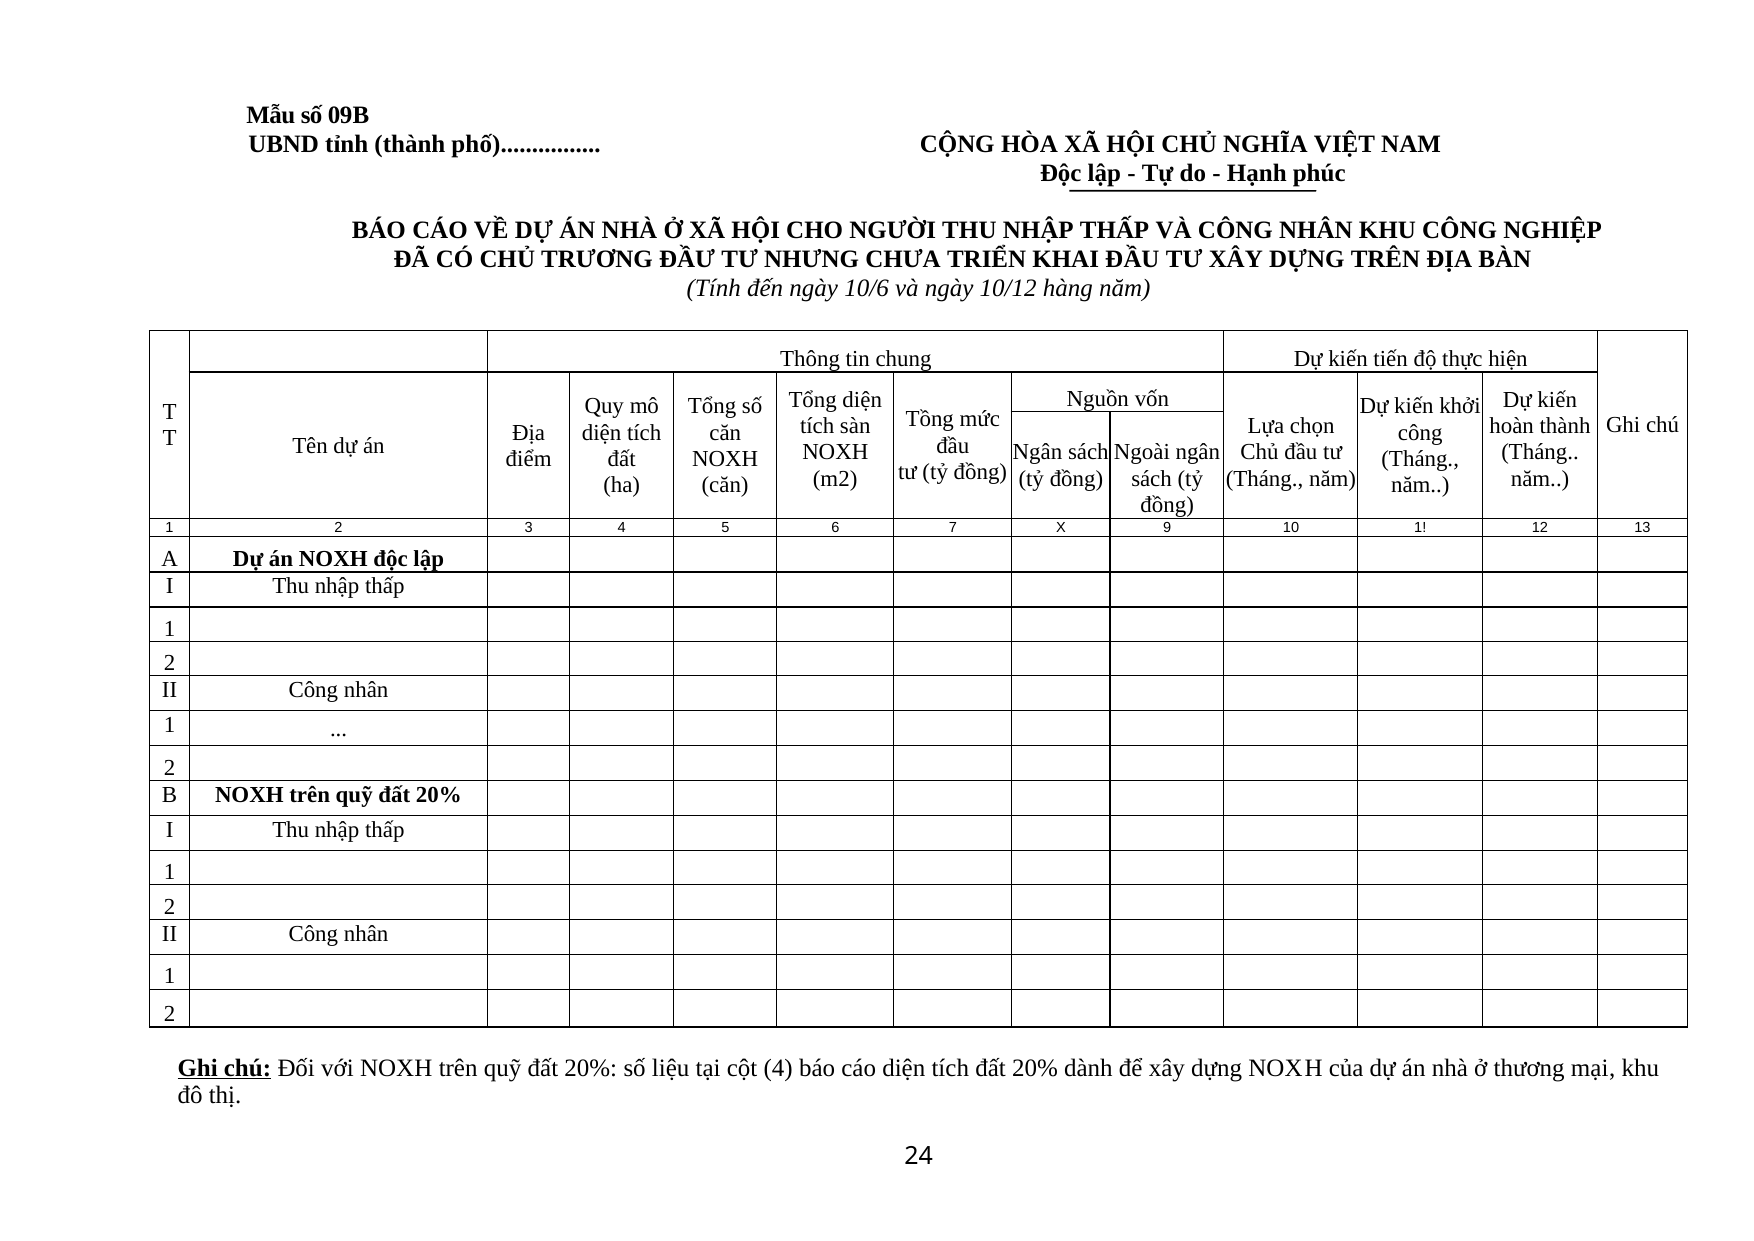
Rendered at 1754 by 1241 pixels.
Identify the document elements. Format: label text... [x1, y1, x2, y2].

table_cell [1012, 642, 1109, 675]
table_cell [777, 608, 893, 641]
table_cell [190, 885, 487, 919]
table_cell II [150, 676, 189, 710]
table_cell [1598, 816, 1687, 850]
table_cell 12 [1483, 519, 1597, 536]
table_cell [894, 537, 1011, 571]
table_cell [1483, 573, 1597, 606]
table_cell [570, 642, 673, 675]
table_cell [1111, 676, 1223, 710]
table_cell Dự kiến hoàn thành (Tháng.. năm..) [1483, 373, 1597, 517]
table_cell [777, 816, 893, 850]
table_cell [1012, 537, 1109, 571]
table_cell Tồng mức đầu tư (tỷ đồng) [894, 373, 1011, 517]
table_cell [1598, 781, 1687, 815]
table_cell Tên dự án [190, 373, 487, 517]
table_cell [674, 608, 776, 641]
table_cell [894, 920, 1011, 954]
table_cell 1 [150, 711, 189, 745]
table_cell [570, 573, 673, 606]
table_cell [1598, 990, 1687, 1026]
table_cell [1111, 573, 1223, 606]
table_cell [570, 746, 673, 780]
table_cell [190, 955, 487, 989]
table_cell [570, 955, 673, 989]
table_cell [1483, 711, 1597, 745]
table_cell [1111, 816, 1223, 850]
table_cell [674, 746, 776, 780]
table_cell [894, 573, 1011, 606]
table_cell [1358, 642, 1482, 675]
table_cell [1598, 920, 1687, 954]
text Ghi chú: Đối với NOXH trên quỹ đất 20%: số liệu tại cột (4) báo cáo diện tích đất 20% dành để xây dựng NOXH của dự án nhà ở thương mại, khu đô thị. [177, 1054, 1659, 1109]
text UBND tỉnh (thành phố) ................................... ........ CỘNG HÒA XÃ HỘI CHỦ NGHĨA VIỆT NAM [177, 129, 1659, 158]
table_cell [1598, 573, 1687, 606]
table_cell Thu nhập thấp [190, 816, 487, 850]
table_cell [894, 642, 1011, 675]
table_cell NOXH trên quỹ đất 20% [190, 781, 487, 815]
table_cell [1224, 711, 1357, 745]
table_cell [1224, 851, 1357, 884]
table_cell [1111, 781, 1223, 815]
table_cell [1224, 746, 1357, 780]
table_cell 9 [1111, 519, 1223, 536]
table_cell [488, 676, 569, 710]
table_cell [1224, 676, 1357, 710]
table_cell [1012, 608, 1109, 641]
table_cell [1598, 885, 1687, 919]
table_cell [570, 537, 673, 571]
table_cell [1483, 537, 1597, 571]
table_cell [488, 746, 569, 780]
table_cell Ngoài ngân sách (tỷ đồng) [1111, 412, 1223, 517]
table_cell [674, 920, 776, 954]
table_cell [1358, 711, 1482, 745]
table_cell [894, 781, 1011, 815]
table_cell [1483, 781, 1597, 815]
table_cell [1358, 851, 1482, 884]
table_cell [894, 676, 1011, 710]
table_cell [1224, 990, 1357, 1026]
table_cell [1012, 711, 1109, 745]
table_cell 1 [150, 851, 189, 884]
table_cell [1224, 573, 1357, 606]
table_cell Tổng số căn NOXH (căn) [674, 373, 776, 517]
table_cell [674, 851, 776, 884]
table_cell 2 [150, 642, 189, 675]
table_cell [488, 781, 569, 815]
table_cell 3 [488, 519, 569, 536]
text Mẫu số 09B [177, 100, 1659, 129]
table_cell [1012, 676, 1109, 710]
table_cell [1483, 990, 1597, 1026]
table_cell [488, 816, 569, 850]
table_cell [1483, 746, 1597, 780]
table_cell 10 [1224, 519, 1357, 536]
table_cell [1012, 781, 1109, 815]
table_cell 2 [150, 990, 189, 1026]
table_cell [777, 746, 893, 780]
table_cell [674, 711, 776, 745]
table_cell [488, 955, 569, 989]
table_cell 13 [1598, 519, 1687, 536]
table_cell I [150, 573, 189, 606]
table_cell [570, 920, 673, 954]
table_header Thông tin chung [488, 331, 1223, 371]
table_cell [570, 781, 673, 815]
table_header T T [150, 331, 189, 517]
text Độc lập - Tự do - Hạnh phúc [177, 158, 1659, 187]
table_cell 2 [150, 746, 189, 780]
table_cell [777, 642, 893, 675]
table_cell [570, 711, 673, 745]
table_cell [1111, 990, 1223, 1026]
table_cell 1 [150, 955, 189, 989]
table_header [190, 331, 487, 371]
table_cell [777, 573, 893, 606]
table_cell [1224, 642, 1357, 675]
table_cell [777, 676, 893, 710]
table_cell [570, 990, 673, 1026]
table_cell [1598, 676, 1687, 710]
table_cell [777, 781, 893, 815]
table_cell [1483, 920, 1597, 954]
table_cell [190, 746, 487, 780]
table_cell [488, 537, 569, 571]
table_cell [894, 746, 1011, 780]
table_cell A [150, 537, 189, 571]
table_cell [674, 573, 776, 606]
table_cell [674, 816, 776, 850]
table_cell [1483, 816, 1597, 850]
table_cell 2 [190, 519, 487, 536]
table_cell [1224, 920, 1357, 954]
table_cell [894, 608, 1011, 641]
table_cell [894, 816, 1011, 850]
table_cell [1012, 920, 1109, 954]
table_cell [1111, 885, 1223, 919]
table_cell [1358, 573, 1482, 606]
table_cell [777, 920, 893, 954]
table_cell [894, 990, 1011, 1026]
table_cell Dự án NOXH độc lập [190, 537, 487, 571]
table_cell [1483, 851, 1597, 884]
table_cell [1012, 955, 1109, 989]
table_cell Lựa chọn Chủ đầu tư (Tháng., năm) [1224, 373, 1357, 517]
table_cell [1224, 537, 1357, 571]
table_cell [1012, 816, 1109, 850]
table_cell 2 [150, 885, 189, 919]
text BÁO CÁO VỀ DỰ ÁN NHÀ Ở XÃ HỘI CHO NGƯỜI THU NHẬP THẤP VÀ CÔNG NHÂN KHU CÔNG NGHIỆP ĐÃ CÓ CHỦ TRƯƠNG ĐẦƯ TƯ NHƯNG CHƯA TRIỂN KHAI ĐẦU TƯ XÂY DỰNG TRÊN ĐỊA BÀN [177, 215, 1659, 273]
text (Tính đến ngày 10/6 và ngày 10/12 hàng năm) [177, 273, 1659, 302]
table_cell 1 [150, 608, 189, 641]
table_cell [894, 711, 1011, 745]
table_cell [1111, 851, 1223, 884]
table_cell [190, 990, 487, 1026]
table_cell [1012, 573, 1109, 606]
table_cell [1111, 955, 1223, 989]
table_cell [488, 642, 569, 675]
table_cell [570, 885, 673, 919]
table_cell Ngân sách (tỷ đồng) [1012, 412, 1109, 517]
table_cell [1012, 746, 1109, 780]
table_cell [1598, 955, 1687, 989]
table_cell Địa điểm [488, 373, 569, 517]
table_cell [488, 608, 569, 641]
table_cell Quy mô diện tích đất (ha) [570, 373, 673, 517]
table_cell [777, 711, 893, 745]
table_cell Tổng diện tích sàn NOXH (m2) [777, 373, 893, 517]
table_cell Công nhân [190, 676, 487, 710]
table_cell [674, 955, 776, 989]
table_cell Công nhân [190, 920, 487, 954]
table_cell [1483, 885, 1597, 919]
table_cell [1358, 746, 1482, 780]
table_cell [1483, 676, 1597, 710]
table_cell [1012, 990, 1109, 1026]
table_cell [674, 990, 776, 1026]
table_cell [1224, 955, 1357, 989]
table_cell 4 [570, 519, 673, 536]
table_cell [894, 955, 1011, 989]
table_cell 5 [674, 519, 776, 536]
table_cell [1483, 955, 1597, 989]
table_cell [488, 711, 569, 745]
table_cell [1358, 920, 1482, 954]
table_cell [488, 851, 569, 884]
table_cell [894, 885, 1011, 919]
table_cell [488, 990, 569, 1026]
table_cell [570, 816, 673, 850]
table_cell [777, 955, 893, 989]
table_cell [1358, 608, 1482, 641]
table_cell 7 [894, 519, 1011, 536]
table_cell [570, 608, 673, 641]
table_cell [1358, 990, 1482, 1026]
table_cell [1224, 608, 1357, 641]
table_cell [1598, 642, 1687, 675]
table_cell [1111, 920, 1223, 954]
table_cell [1598, 537, 1687, 571]
table_cell 1 [150, 519, 189, 536]
table_cell [570, 851, 673, 884]
table_header Ghi chú [1598, 331, 1687, 517]
table_cell [674, 642, 776, 675]
table_cell [1012, 885, 1109, 919]
table_cell [190, 642, 487, 675]
table_cell [190, 851, 487, 884]
table_cell B [150, 781, 189, 815]
table_cell [190, 608, 487, 641]
table_cell [1012, 851, 1109, 884]
table_cell [1358, 816, 1482, 850]
table_cell [777, 990, 893, 1026]
table_cell [1598, 746, 1687, 780]
table_cell [894, 851, 1011, 884]
table_cell [1111, 608, 1223, 641]
table_cell Dự kiến khởi công (Tháng., năm..) [1358, 373, 1482, 517]
table_cell [1358, 781, 1482, 815]
table_cell [1111, 746, 1223, 780]
table_cell [674, 676, 776, 710]
table_cell [777, 537, 893, 571]
table_cell I [150, 816, 189, 850]
table_cell [777, 885, 893, 919]
table_cell [674, 885, 776, 919]
table_cell [488, 920, 569, 954]
table_cell [777, 851, 893, 884]
table_cell 1! [1358, 519, 1482, 536]
table_cell [1224, 816, 1357, 850]
table_cell [488, 573, 569, 606]
table_cell [1598, 711, 1687, 745]
table_cell [488, 885, 569, 919]
table_header Dự kiến tiến độ thực hiện [1224, 331, 1597, 371]
table_cell [674, 537, 776, 571]
table_cell [1111, 642, 1223, 675]
table_cell II [150, 920, 189, 954]
table_cell [1483, 608, 1597, 641]
table_cell [1224, 781, 1357, 815]
table_cell [570, 676, 673, 710]
table_cell [1598, 608, 1687, 641]
table_cell [1111, 537, 1223, 571]
table_cell [1358, 955, 1482, 989]
table_cell [1224, 885, 1357, 919]
table_cell 6 [777, 519, 893, 536]
table_cell [1598, 851, 1687, 884]
table_cell [1358, 676, 1482, 710]
table_cell [1483, 642, 1597, 675]
table_cell [1111, 711, 1223, 745]
table_cell [674, 781, 776, 815]
table_cell ... [190, 711, 487, 745]
table_cell [1358, 537, 1482, 571]
table_cell Thu nhập thấp [190, 573, 487, 606]
table_cell Nguồn vốn [1012, 373, 1223, 411]
table_cell [1358, 885, 1482, 919]
table_cell X [1012, 519, 1109, 536]
